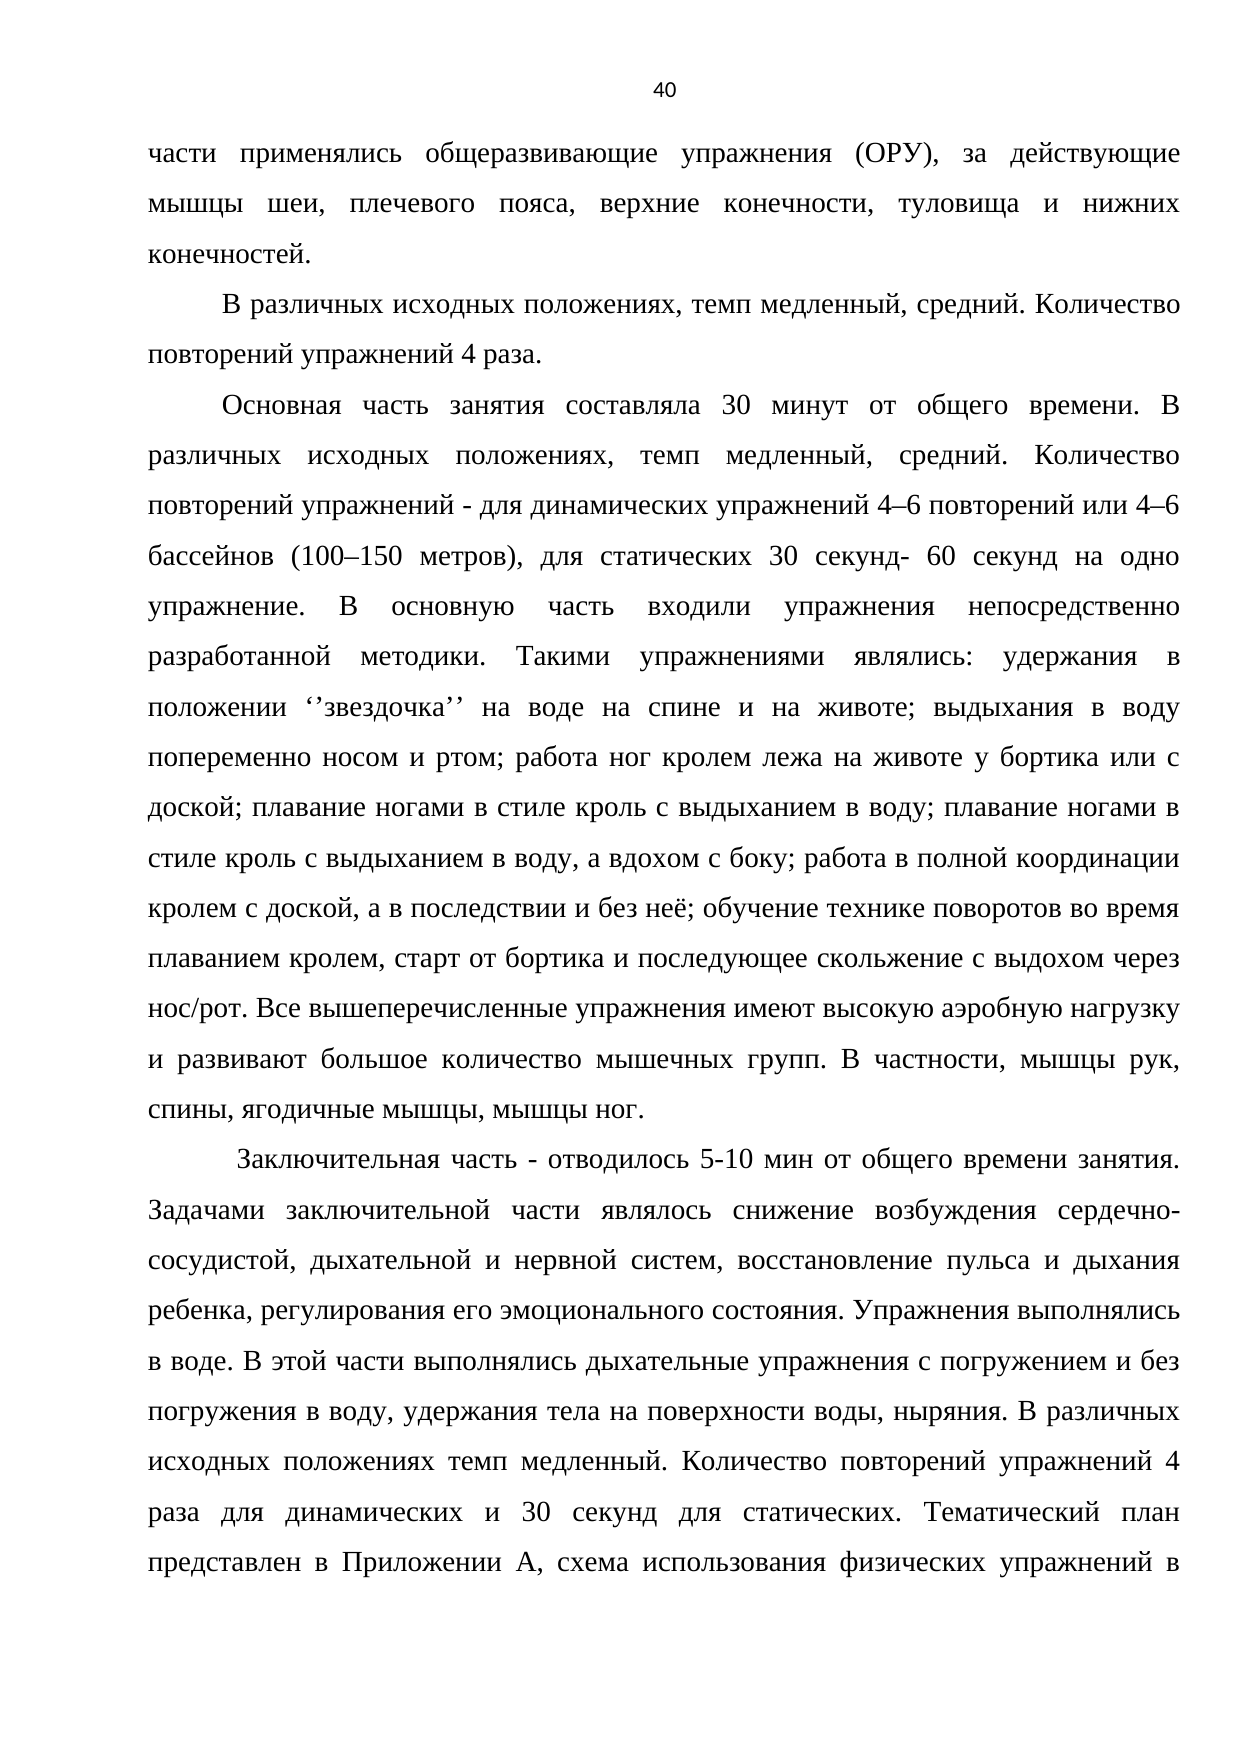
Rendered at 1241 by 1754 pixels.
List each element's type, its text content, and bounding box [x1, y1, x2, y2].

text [148, 1142, 1181, 1578]
text В различных исходных положениях, темп медленный, средний. Количество повторений упражнений 4 раза. [148, 286, 1181, 370]
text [148, 135, 1181, 269]
text Основная часть занятия составляла 30 минут от общего времени. В различных исходных положениях, темп медленный, средний. Количество повторений упражнений - для динамических упражнений 4–6 повторений или 4–6 бассейнов (100–150 метров), для статических 30 секунд- 60 секунд на одно упражнение. В основную часть входили упражнения непосредственно разработанной методики. Такими упражнениями являлись: удержания в положении ‘’звездочка’’ на воде на спине и на животе; выдыхания в воду попеременно носом и ртом; работа ног кролем лежа на животе у бортика или с доской; плавание ногами в стиле кроль с выдыханием в воду; плавание ногами в стиле кроль с выдыханием в воду, а вдохом с боку; работа в полной координации кролем с доской, а в последствии и без неё; обучение технике поворотов во время плаванием кролем, старт от бортика и последующее скольжение с выдохом через нос/рот. Все вышеперечисленные упражнения имеют высокую аэробную нагрузку и развивают большое количество мышечных групп. В частности, мышцы рук, спины, ягодичные мышцы, мышцы ног. [148, 387, 1181, 1125]
